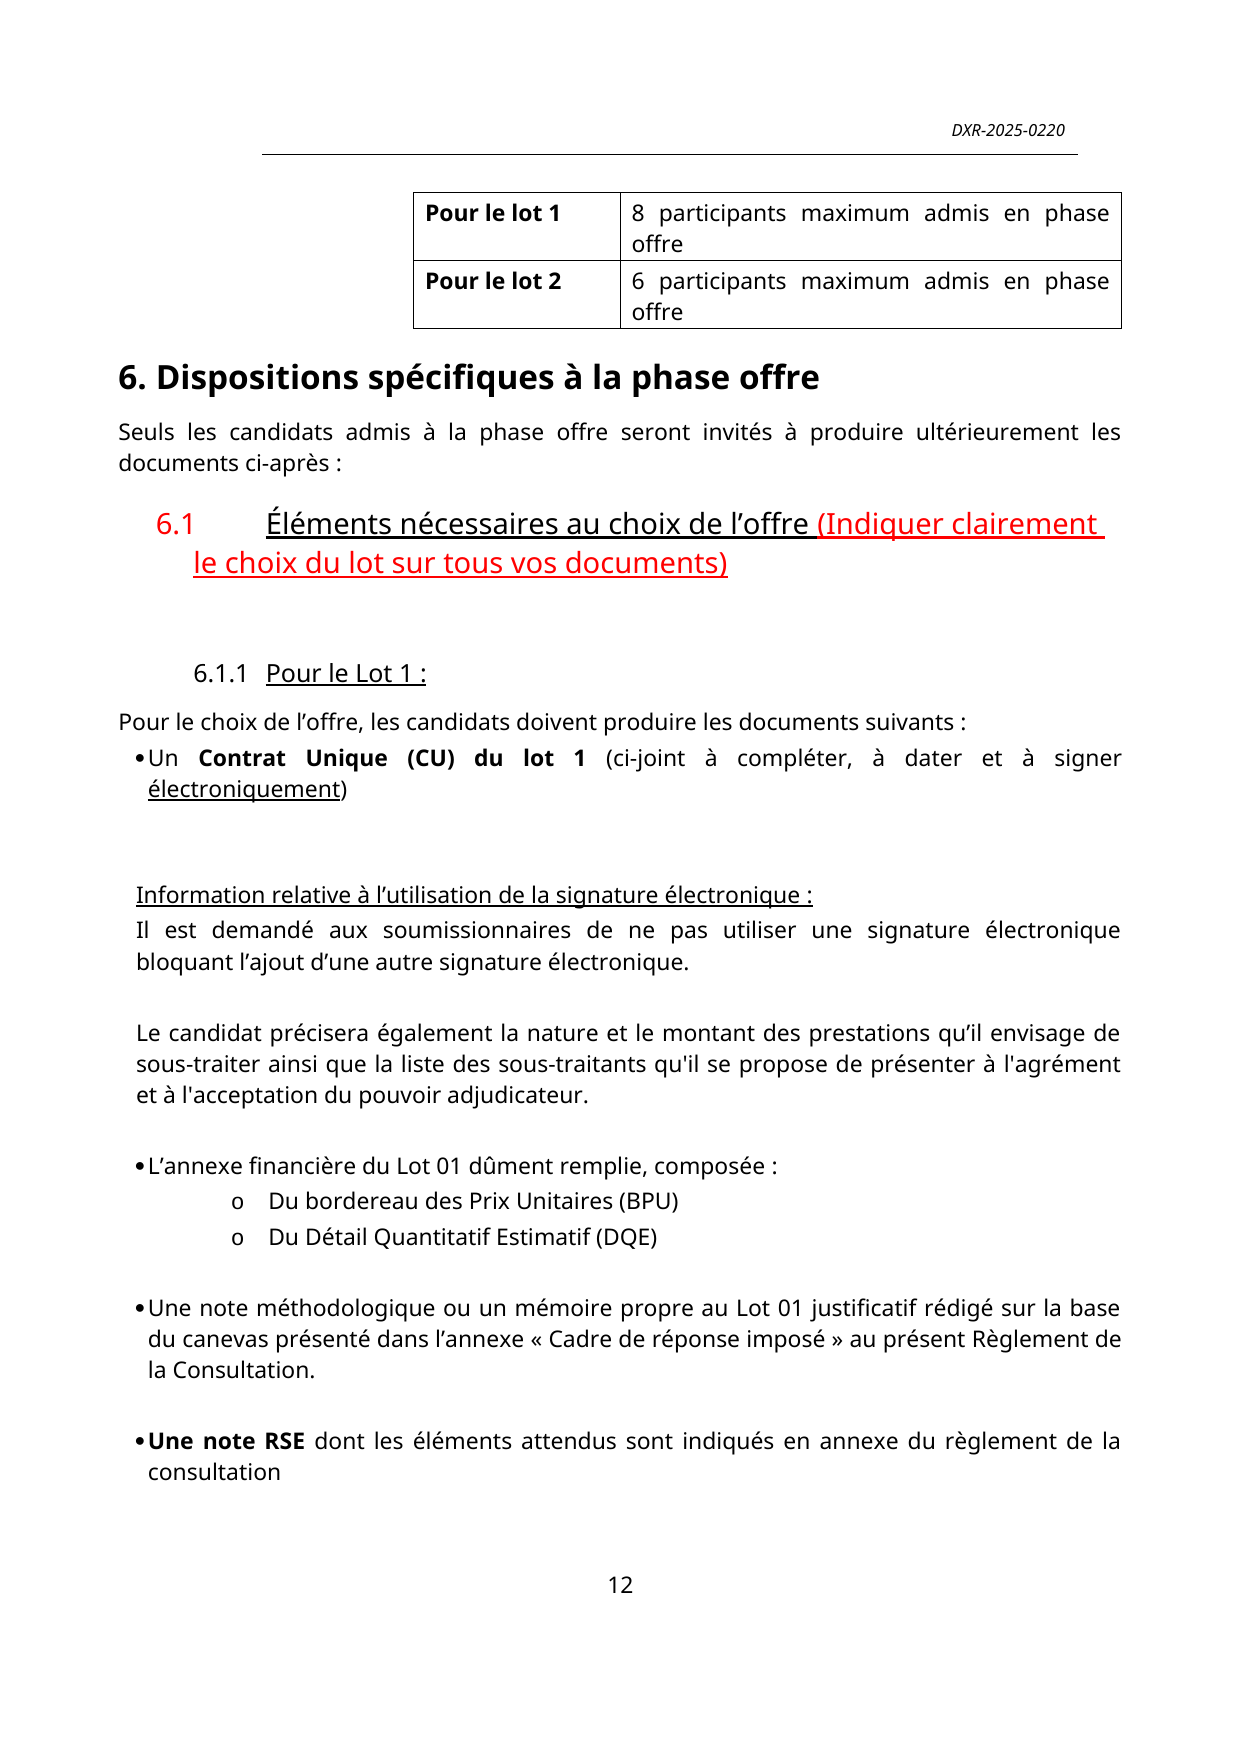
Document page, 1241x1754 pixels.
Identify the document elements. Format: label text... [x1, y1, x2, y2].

table_header 8 participants maximum admis en phase offre [621, 193, 1121, 260]
list Un Contrat Unique (CU) du lot 1 (ci-joint à compléter, à dater et à signer électroniquement) [136, 741, 1122, 804]
table_cell 6 participants maximum admis en phase offre [621, 261, 1121, 327]
text Pour le choix de l’offre, les candidats doivent produire les documents suivants : [118, 706, 1122, 737]
list Information relative à l’utilisation de la signature électronique : [136, 879, 1122, 910]
list L’annexe financière du Lot 01 dûment remplie, composée : [136, 1150, 1122, 1181]
list Du bordereau des Prix Unitaires (BPU) [231, 1185, 1122, 1217]
text Seuls les candidats admis à la phase offre seront invités à produire ultérieurement les documents ci-après : [118, 416, 1122, 478]
list Une note méthodologique ou un mémoire propre au Lot 01 justificatif rédigé sur la base du canevas présenté dans l’annexe « Cadre de réponse imposé » au présent Règlement de la Consultation. [136, 1292, 1122, 1385]
list Une note RSE dont les éléments attendus sont indiqués en annexe du règlement de la consultation [136, 1425, 1122, 1487]
text Pour le Lot 1 : [193, 655, 1122, 689]
text Dispositions spécifiques à la phase offre [118, 353, 1122, 399]
table_cell Pour le lot 2 [414, 261, 620, 327]
list Du Détail Quantitatif Estimatif (DQE) [231, 1221, 1122, 1252]
list Il est demandé aux soumissionnaires de ne pas utiliser une signature électronique bloquant l’ajout d’une autre signature électronique. [136, 914, 1122, 977]
text Éléments nécessaires au choix de l’offre (Indiquer clairement le choix du lot sur tous vos documents) [156, 503, 1122, 582]
list Le candidat précisera également la nature et le montant des prestations qu’il envisage de sous-traiter ainsi que la liste des sous-traitants qu'il se propose de présenter à l'agrément et à l'acceptation du pouvoir adjudicateur. [136, 1016, 1122, 1110]
table_header Pour le lot 1 [414, 193, 620, 260]
